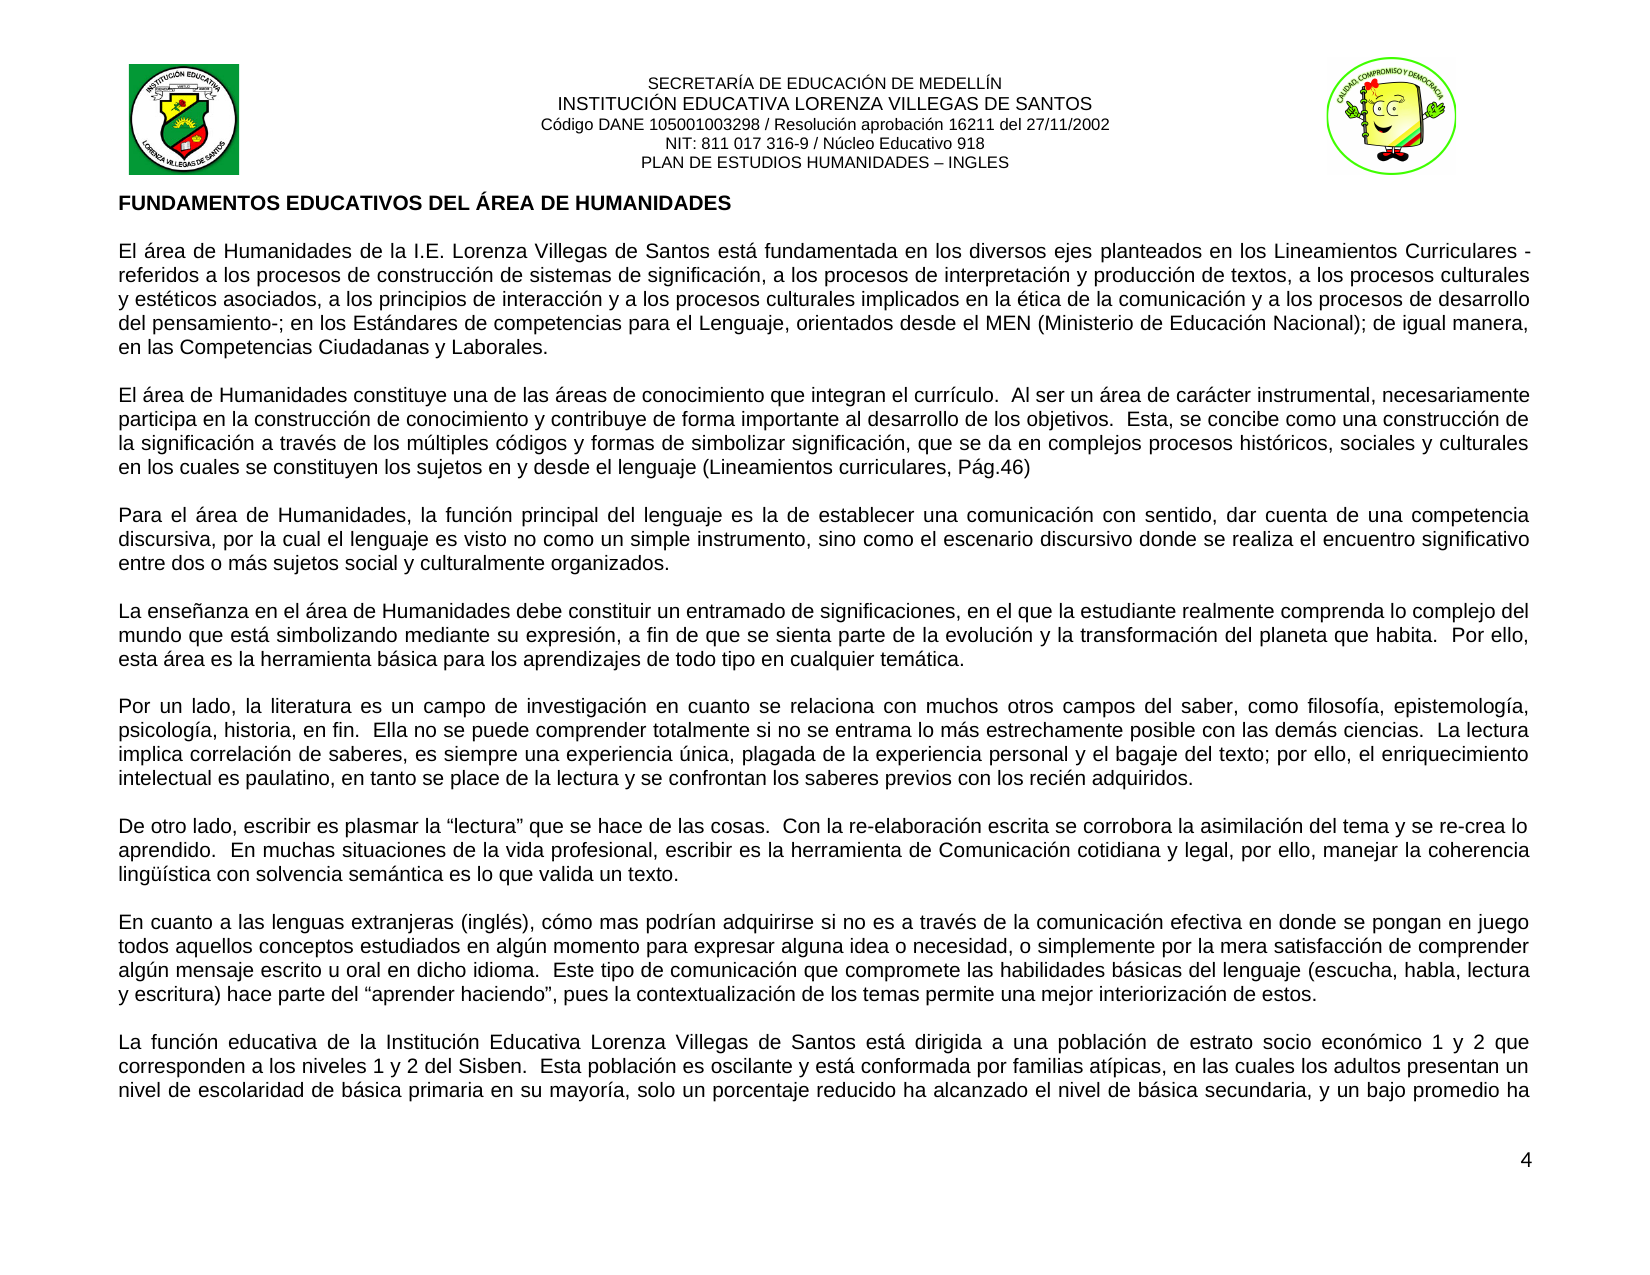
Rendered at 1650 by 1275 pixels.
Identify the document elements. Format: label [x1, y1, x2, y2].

picture [1326, 57, 1457, 175]
picture [128, 64, 240, 175]
